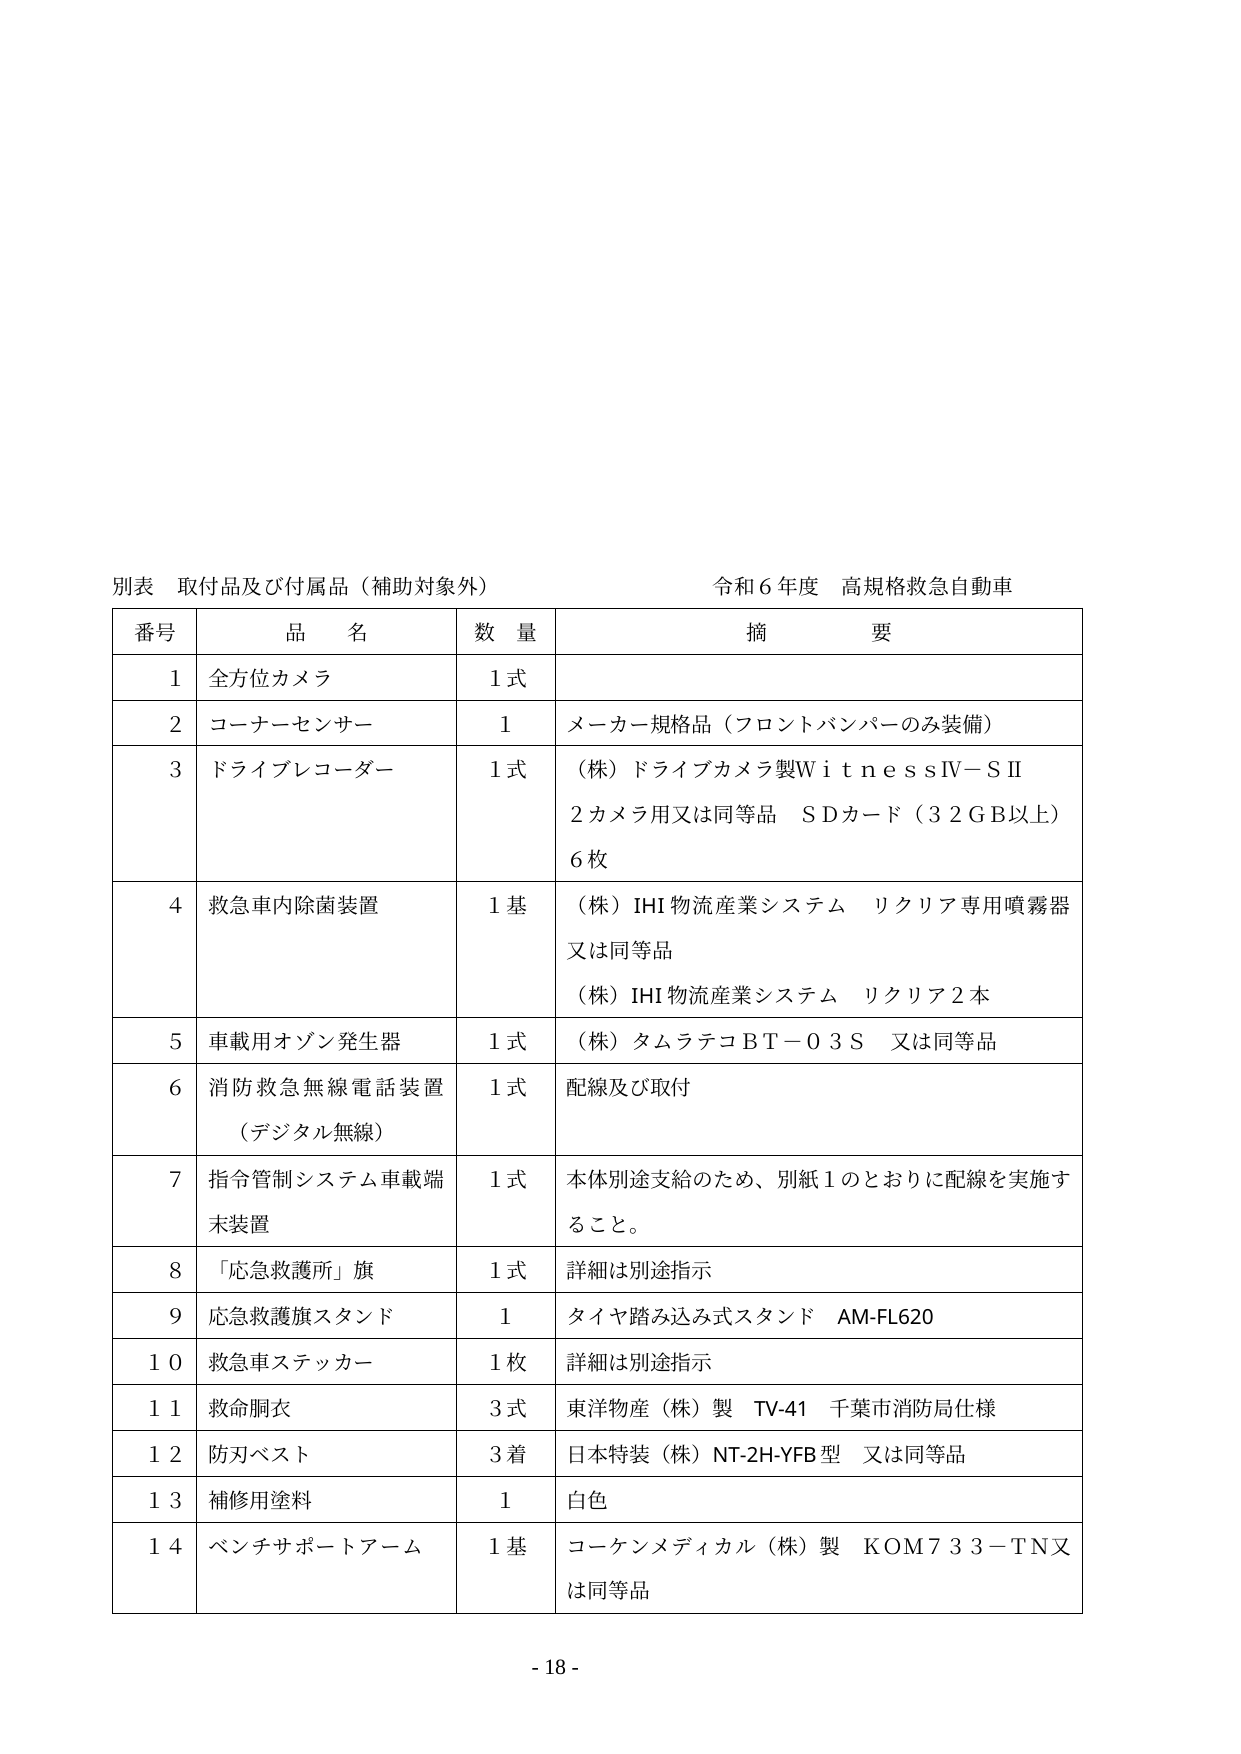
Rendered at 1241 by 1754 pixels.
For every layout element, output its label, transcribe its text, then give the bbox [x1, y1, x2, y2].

table_header 品 名 [197, 609, 456, 653]
table_cell 車載用オゾン発生器 [197, 1018, 456, 1063]
table_cell １式 [457, 1064, 555, 1155]
table_cell 救急車ステッカー [197, 1339, 456, 1384]
table_cell コーケンメディカル（株）製 ＫＯＭ７３３－ＴＮ又は同等品 [556, 1523, 1082, 1612]
table_cell １式 [457, 1156, 555, 1246]
table_cell ５ [113, 1018, 196, 1063]
table_cell （株）IHI物流産業システム リクリア専用噴霧器又は同等品 （株）IHI物流産業システム リクリア２本 [556, 882, 1082, 1017]
table_cell ９ [113, 1293, 196, 1338]
table_cell １式 [457, 655, 555, 699]
table_cell ８ [113, 1247, 196, 1292]
table_cell 「応急救護所」旗 [197, 1247, 456, 1292]
table_cell タイヤ踏み込み式スタンド AM-FL620 [556, 1293, 1082, 1338]
table_cell １基 [457, 1523, 555, 1612]
table_cell １基 [457, 882, 555, 1017]
table_cell ３式 [457, 1385, 555, 1430]
table_cell コーナーセンサー [197, 701, 456, 745]
table_cell 詳細は別途指示 [556, 1247, 1082, 1292]
table_cell ドライブレコーダー [197, 746, 456, 881]
table_cell １２ [113, 1431, 196, 1476]
table_cell 東洋物産（株）製 TV-41 千葉市消防局仕様 [556, 1385, 1082, 1430]
table_cell 補修用塗料 [197, 1477, 456, 1522]
table_cell １式 [457, 1018, 555, 1063]
table_cell １ [457, 1293, 555, 1338]
table_cell ２ [113, 701, 196, 745]
table_cell 防刃ベスト [197, 1431, 456, 1476]
table_cell 配線及び取付 [556, 1064, 1082, 1155]
table_cell １ [457, 1477, 555, 1522]
table_cell １１ [113, 1385, 196, 1430]
table_cell メーカー規格品（フロントバンパーのみ装備） [556, 701, 1082, 745]
text 別表 取付品及び付属品（補助対象外） 令和６年度 高規格救急自動車 [112, 563, 1083, 608]
table_cell １ [457, 701, 555, 745]
table_cell ３着 [457, 1431, 555, 1476]
table_cell ４ [113, 882, 196, 1017]
table_cell 救命胴衣 [197, 1385, 456, 1430]
table_cell １式 [457, 746, 555, 881]
table_header 数 量 [457, 609, 555, 653]
table_cell ７ [113, 1156, 196, 1246]
table_cell 全方位カメラ [197, 655, 456, 699]
table_cell [556, 655, 1082, 699]
table_cell １３ [113, 1477, 196, 1522]
table_cell 消防救急無線電話装置（デジタル無線） [197, 1064, 456, 1155]
table_cell 本体別途支給のため、別紙１のとおりに配線を実施すること。 [556, 1156, 1082, 1246]
table_header 番号 [113, 609, 196, 653]
table_cell ３ [113, 746, 196, 881]
table_cell １ [113, 655, 196, 699]
table_cell １４ [113, 1523, 196, 1612]
table_cell １式 [457, 1247, 555, 1292]
table_cell （株）タムラテコＢＴ－０３Ｓ 又は同等品 [556, 1018, 1082, 1063]
table_cell （株）ドライブカメラ製ＷｉｔｎｅｓｓⅣ－ＳⅡ ２カメラ用又は同等品 ＳＤカード（３２ＧＢ以上）６枚 [556, 746, 1082, 881]
table_cell 詳細は別途指示 [556, 1339, 1082, 1384]
table_cell 指令管制システム車載端末装置 [197, 1156, 456, 1246]
table_cell ベンチサポートアーム [197, 1523, 456, 1612]
table_cell ６ [113, 1064, 196, 1155]
table_cell 救急車内除菌装置 [197, 882, 456, 1017]
table_cell 白色 [556, 1477, 1082, 1522]
table_cell 日本特装（株）NT-2H-YFB型 又は同等品 [556, 1431, 1082, 1476]
table_header 摘 要 [556, 609, 1082, 653]
table_cell １枚 [457, 1339, 555, 1384]
table_cell １０ [113, 1339, 196, 1384]
table_cell 応急救護旗スタンド [197, 1293, 456, 1338]
